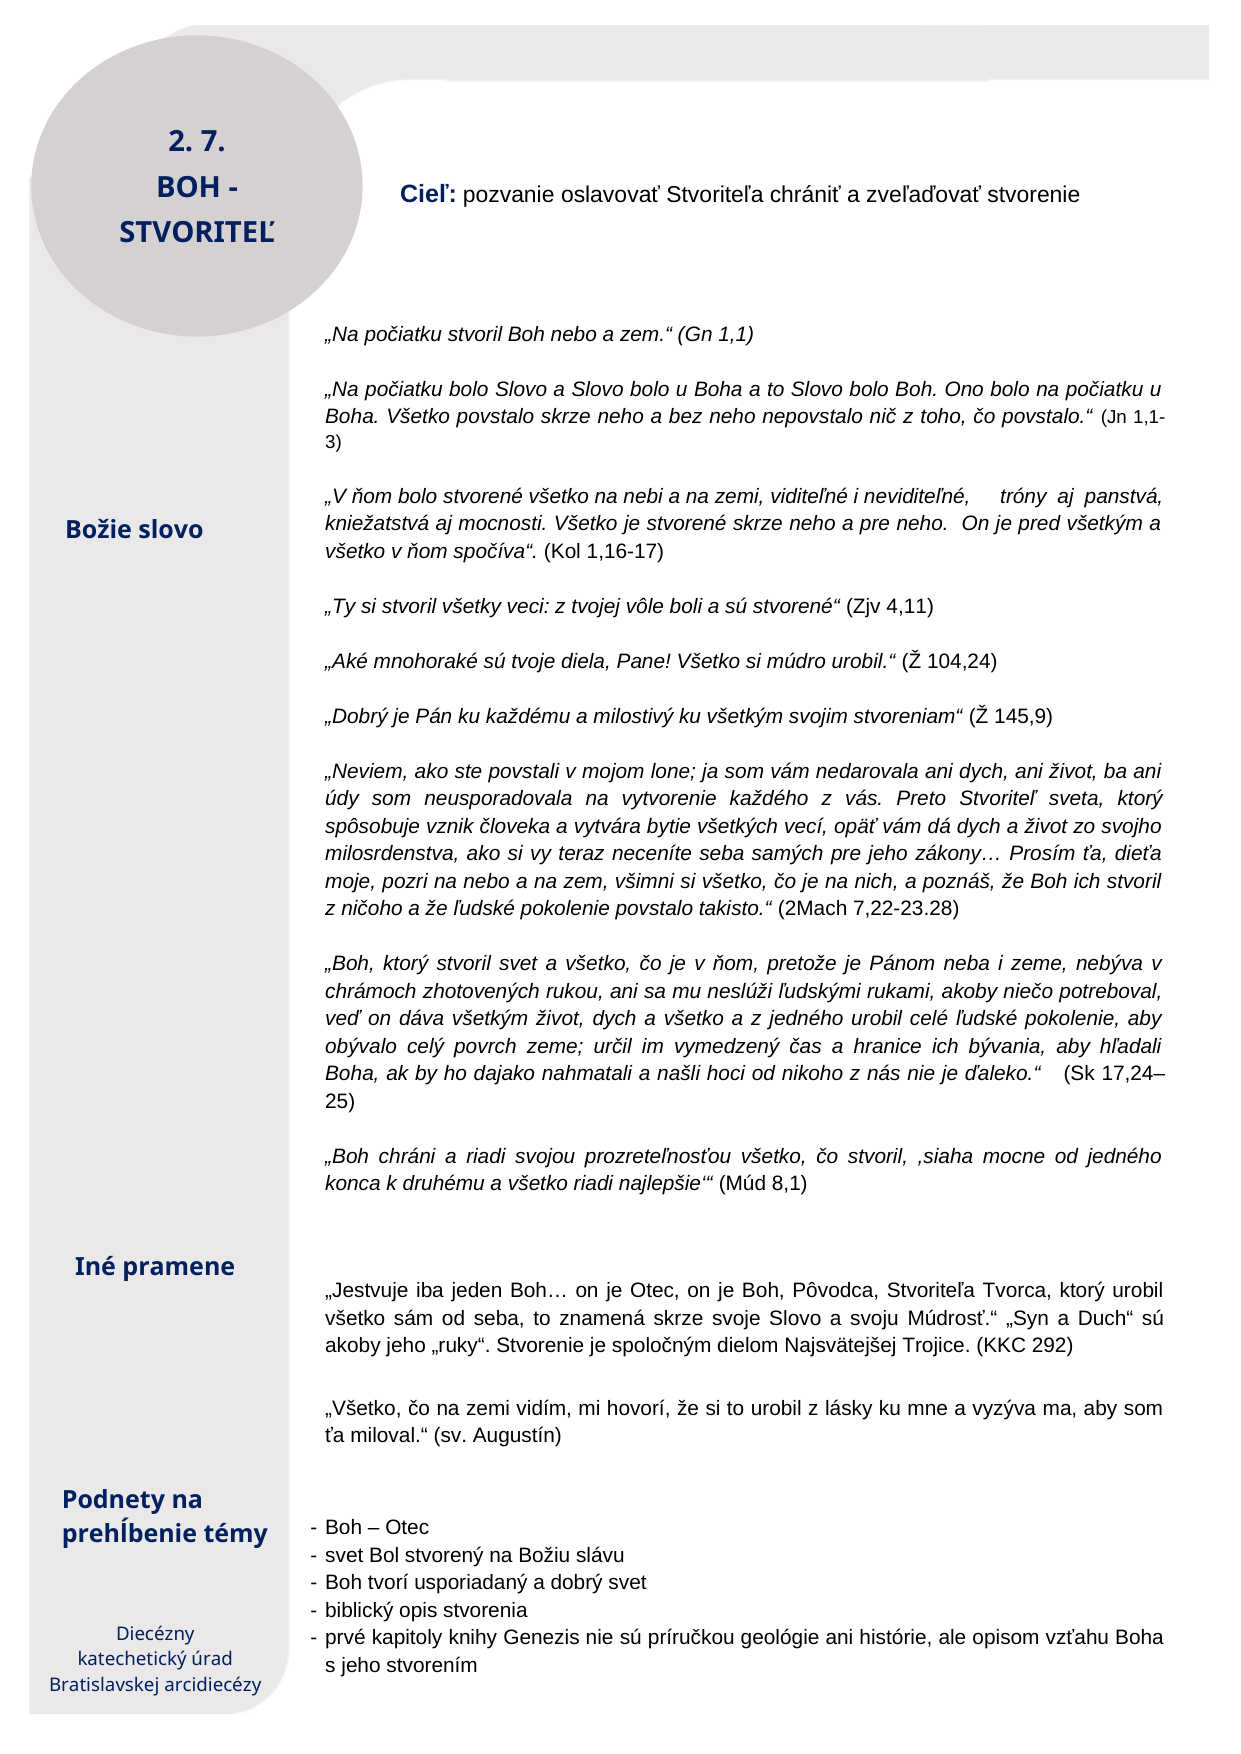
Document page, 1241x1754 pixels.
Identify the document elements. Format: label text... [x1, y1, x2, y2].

text „Aké mnohoraké sú tvoje diela, Pane! Všetko si múdro urobil.“ (Ž 104,24) [325, 648, 1165, 672]
text - svet Bol stvorený na Božiu slávu [310, 1543, 1165, 1567]
text „Na počiatku stvoril Boh nebo a zem.“ (Gn 1,1) [325, 321, 1165, 345]
text „Dobrý je Pán ku každému a milostivý ku všetkým svojim stvoreniam“ (Ž 145,9) [325, 703, 1165, 727]
text „V ňom bolo stvorené všetko na nebi a na zemi, viditeľné i neviditeľné, tróny aj panstvá, kniežatstvá aj mocnosti. Všetko je stvorené skrze neho a pre neho. On je pred všetkým a všetko v ňom spočíva“. (Kol 1,16-17) [325, 483, 1165, 562]
text - Boh – Otec [310, 1515, 1165, 1539]
text „Neviem, ako ste povstali v mojom lone; ja som vám nedarovala ani dych, ani život, ba ani údy som neusporadovala na vytvorenie každého z vás. Preto Stvoriteľ sveta, ktorý spôsobuje vznik človeka a vytvára bytie všetkých vecí, opäť vám dá dych a život zo svojho milosrdenstva, ako si vy teraz neceníte seba samých pre jeho zákony… Prosím ťa, dieťa moje, pozri na nebo a na zem, všimni si všetko, čo je na nich, a poznáš, že Boh ich stvoril z ničoho a že ľudské pokolenie povstalo takisto.“ (2Mach 7,22-23.28) [325, 758, 1165, 920]
text „Na počiatku bolo Slovo a Slovo bolo u Boha a to Slovo bolo Boh. Ono bolo na počiatku u Boha. Všetko povstalo skrze neho a bez neho nepovstalo nič z toho, čo povstalo.“ (Jn 1,1-3) [325, 376, 1165, 453]
text „Všetko, čo na zemi vidím, mi hovorí, že si to urobil z lásky ku mne a vyzýva ma, aby som ťa miloval.“ (sv. Augustín) [325, 1396, 1165, 1447]
picture [29, 25, 1210, 1714]
text „Boh chráni a riadi svojou prozreteľnosťou všetko, čo stvoril, ,siaha mocne od jedného konca k druhému a všetko riadi najlepšie‘“ (Múd 8,1) [325, 1143, 1165, 1195]
text - Boh tvorí usporiadaný a dobrý svet [310, 1570, 1165, 1594]
text Cieľ: pozvanie oslavovať Stvoriteľa chrániť a zveľaďovať stvorenie [361, 179, 1165, 208]
text „Jestvuje iba jeden Boh… on je Otec, on je Boh, Pôvodca, Stvoriteľa Tvorca, ktorý urobil všetko sám od seba, to znamená skrze svoje Slovo a svoju Múdrosť.“ „Syn a Duch“ sú akoby jeho „ruky“. Stvorenie je spoločným dielom Najsvätejšej Trojice. (KKC 292) [325, 1278, 1165, 1357]
text „Ty si stvoril všetky veci: z tvojej vôle boli a sú stvorené“ (Zjv 4,11) [325, 593, 1165, 617]
text - biblický opis stvorenia [310, 1598, 1165, 1622]
text - prvé kapitoly knihy Genezis nie sú príručkou geológie ani histórie, ale opisom vzťahu Boha s jeho stvorením [310, 1625, 1165, 1677]
text „Boh, ktorý stvoril svet a všetko, čo je v ňom, pretože je Pánom neba i zeme, nebýva v chrámoch zhotovených rukou, ani sa mu neslúži ľudskými rukami, akoby niečo potreboval, veď on dáva všetkým život, dych a všetko a z jedného urobil celé ľudské pokolenie, aby obývalo celý povrch zeme; určil im vymedzený čas a hranice ich bývania, aby hľadali Boha, ak by ho dajako nahmatali a našli hoci od nikoho z nás nie je ďaleko.“ (Sk 17,24–25) [325, 951, 1165, 1112]
